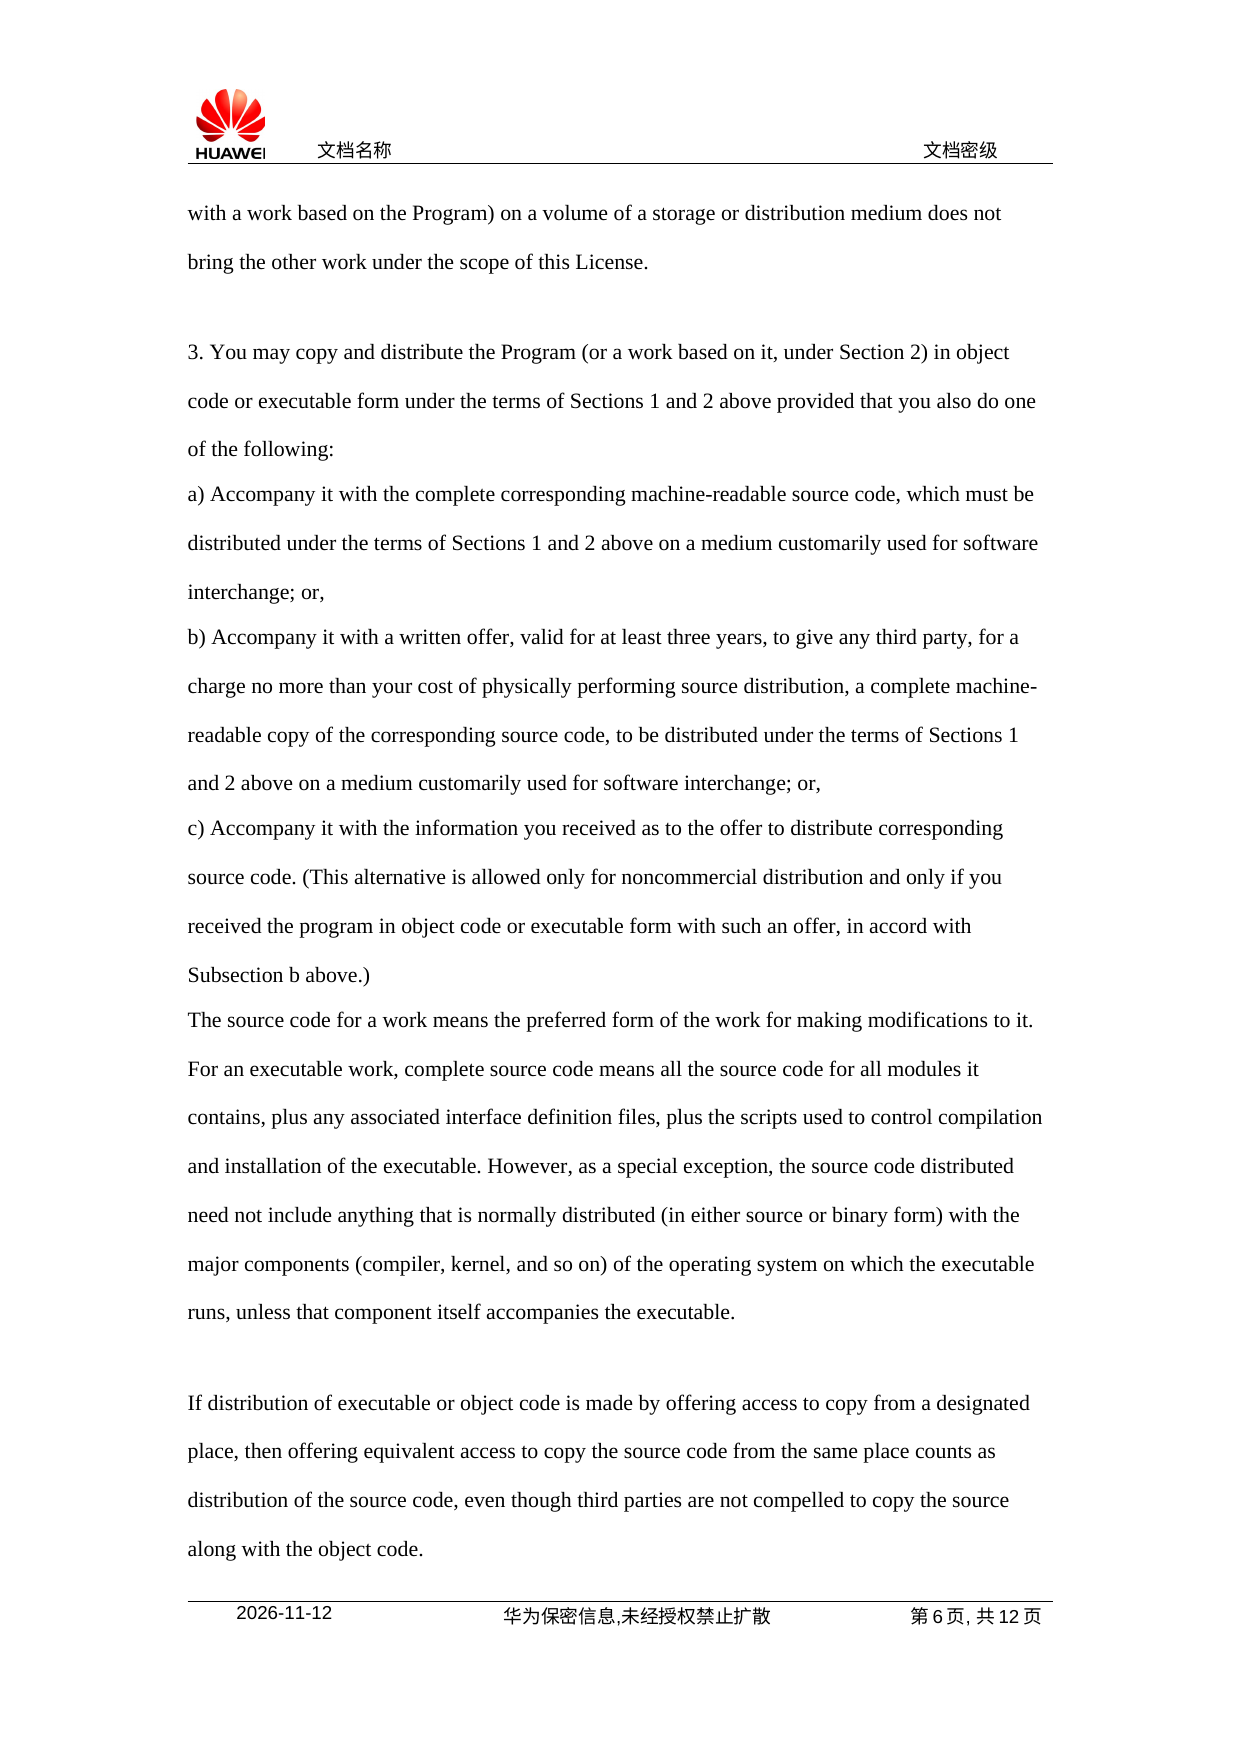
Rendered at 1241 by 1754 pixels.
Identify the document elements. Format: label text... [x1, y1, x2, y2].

text 3. You may copy and distribute the Program (or a work based on it, under Section 2) in object code or executable form under the terms of Sections 1 and 2 above provided that you also do one of the following: [187, 335, 1053, 465]
text If distribution of executable or object code is made by offering access to copy from a designated place, then offering equivalent access to copy the source code from the same place counts as distribution of the source code, even though third parties are not compelled to copy the source along with the object code. [187, 1386, 1053, 1564]
picture [196, 89, 265, 159]
text a) Accompany it with the complete corresponding machine-readable source code, which must be distributed under the terms of Sections 1 and 2 above on a medium customarily used for software interchange; or, [187, 478, 1053, 608]
text The source code for a work means the preferred form of the work for making modifications to it. For an executable work, complete source code means all the source code for all modules it contains, plus any associated interface definition files, plus the scripts used to control compilation and installation of the executable. However, as a special exception, the source code distributed need not include anything that is normally distributed (in either source or binary form) with the major components (compiler, kernel, and so on) of the operating system on which the executable runs, unless that component itself accompanies the executable. [187, 1003, 1053, 1328]
text b) Accompany it with a written offer, valid for at least three years, to give any third party, for a charge no more than your cost of physically performing source distribution, a complete machine-readable copy of the corresponding source code, to be distributed under the terms of Sections 1 and 2 above on a medium customarily used for software interchange; or, [187, 620, 1053, 799]
text c) Accompany it with the information you received as to the offer to distribute corresponding source code. (This alternative is allowed only for noncommercial distribution and only if you received the program in object code or executable form with such an offer, in accord with Subsection b above.) [187, 812, 1053, 991]
